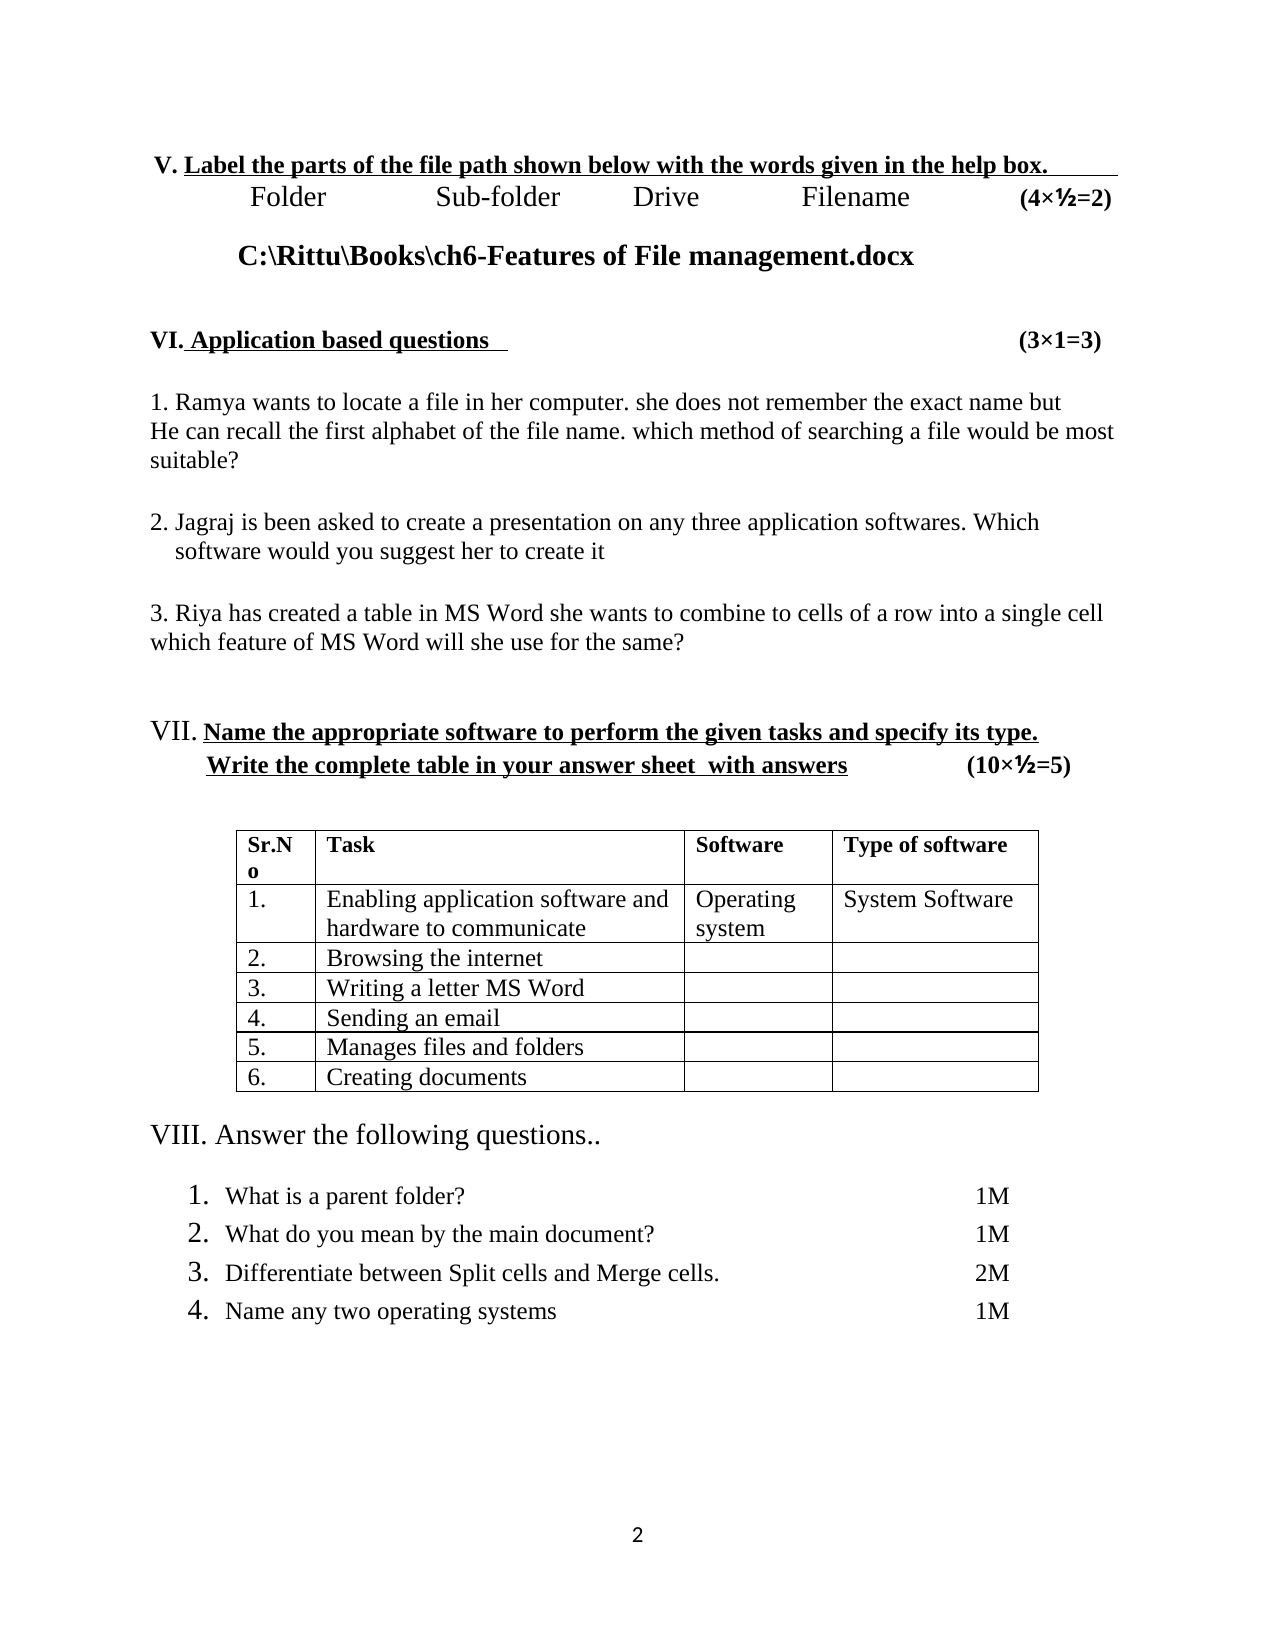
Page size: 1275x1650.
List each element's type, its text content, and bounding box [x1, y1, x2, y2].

table_cell Operating system [685, 885, 832, 942]
table_cell 4. [237, 1003, 315, 1031]
text Write the complete table in your answer sheet with answers (10×½=5) [150, 747, 1125, 781]
list What do you mean by the main document? 1M [187, 1215, 1125, 1249]
text He can recall the first alphabet of the file name. which method of searching a file would be most suitable? [150, 416, 1125, 473]
list Differentiate between Split cells and Merge cells. 2M [187, 1254, 1125, 1287]
text Folder Sub-folder Drive Filename (4×½=2) [150, 179, 1125, 213]
table_cell [833, 973, 1038, 1002]
table_cell Sending an email [316, 1003, 684, 1031]
table_cell Manages files and folders [316, 1033, 684, 1061]
table_cell 1. [237, 885, 315, 942]
table_cell 5. [237, 1033, 315, 1061]
table_header Task [316, 831, 684, 883]
table_cell [833, 943, 1038, 972]
table_header Software [685, 831, 832, 883]
table_cell [833, 1033, 1038, 1061]
table_cell [685, 1003, 832, 1031]
table_header Type of software [833, 831, 1038, 883]
list What is a parent folder? 1M [187, 1177, 1125, 1210]
text 1. Ramya wants to locate a file in her computer. she does not remember the exact name but [150, 387, 1125, 416]
table_cell [685, 943, 832, 972]
table_cell [685, 1033, 832, 1061]
table_header Sr.No [237, 831, 315, 883]
table_cell 3. [237, 973, 315, 1002]
table_cell 6. [237, 1062, 315, 1091]
table_cell 2. [237, 943, 315, 972]
text 2. Jagraj is been asked to create a presentation on any three application softwares. Which [150, 507, 1125, 536]
text software would you suggest her to create it [150, 536, 1125, 564]
table_cell Browsing the internet [316, 943, 684, 972]
table_cell [685, 973, 832, 1002]
text 3. Riya has created a table in MS Word she wants to combine to cells of a row into a single cell which feature of MS Word will she use for the same? [150, 598, 1125, 656]
table_cell Writing a letter MS Word [316, 973, 684, 1002]
table_cell [833, 1062, 1038, 1091]
table_cell Creating documents [316, 1062, 684, 1091]
text VIII. Answer the following questions.. [150, 1117, 1125, 1151]
text VI. Application based questions (3×1=3) [150, 325, 1125, 354]
table_cell System Software [833, 885, 1038, 942]
text VII. Name the appropriate software to perform the given tasks and specify its type. [150, 713, 1125, 747]
text C:\Rittu\Books\ch6-Features of File management.docx [150, 238, 1125, 300]
table_cell Enabling application software and hardware to communicate [316, 885, 684, 942]
table_cell [833, 1003, 1038, 1031]
table_cell [685, 1062, 832, 1091]
list Name any two operating systems 1M [187, 1292, 1125, 1326]
text V. Label the parts of the file path shown below with the words given in the help box. [91, 150, 1125, 179]
